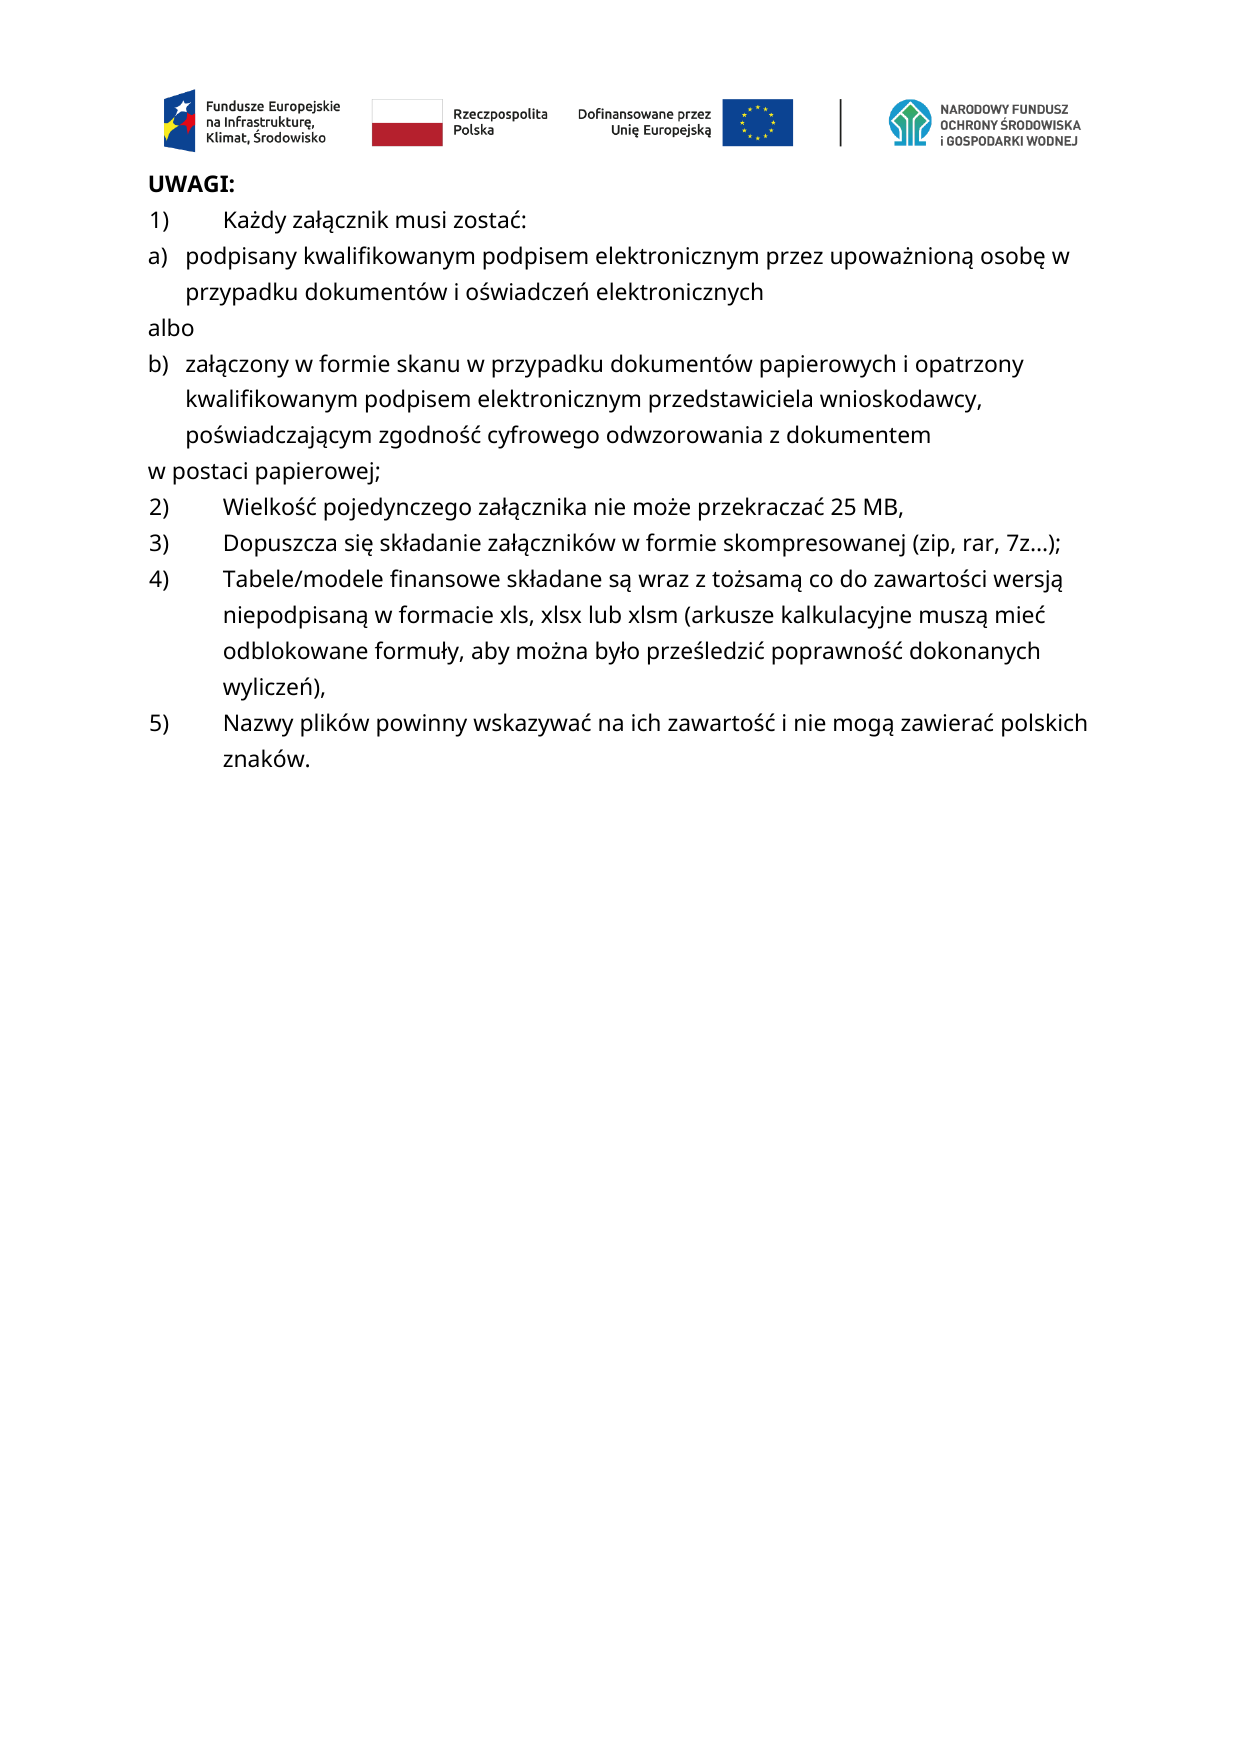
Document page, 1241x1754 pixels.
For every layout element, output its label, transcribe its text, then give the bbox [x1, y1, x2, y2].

list podpisany kwalifikowanym podpisem elektronicznym przez upoważnioną osobę w przypadku dokumentów i oświadczeń elektronicznych [148, 240, 1093, 307]
text albo [148, 312, 1093, 343]
list Tabele/modele finansowe składane są wraz z tożsamą co do zawartości wersją niepodpisaną w formacie xls, xlsx lub xlsm (arkusze kalkulacyjne muszą mieć odblokowane formuły, aby można było prześledzić poprawność dokonanych wyliczeń), [149, 563, 1093, 702]
list Nazwy plików powinny wskazywać na ich zawartość i nie mogą zawierać polskich znaków. [149, 707, 1093, 774]
picture [147, 73, 1093, 168]
text UWAGI: [148, 168, 1093, 199]
text w postaci papierowej; [148, 455, 1093, 487]
list załączony w formie skanu w przypadku dokumentów papierowych i opatrzony kwalifikowanym podpisem elektronicznym przedstawiciela wnioskodawcy, poświadczającym zgodność cyfrowego odwzorowania z dokumentem [148, 347, 1093, 451]
list Każdy załącznik musi zostać: [149, 204, 1093, 235]
list Wielkość pojedynczego załącznika nie może przekraczać 25 MB, [149, 491, 1093, 522]
list Dopuszcza się składanie załączników w formie skompresowanej (zip, rar, 7z…); [149, 527, 1093, 558]
